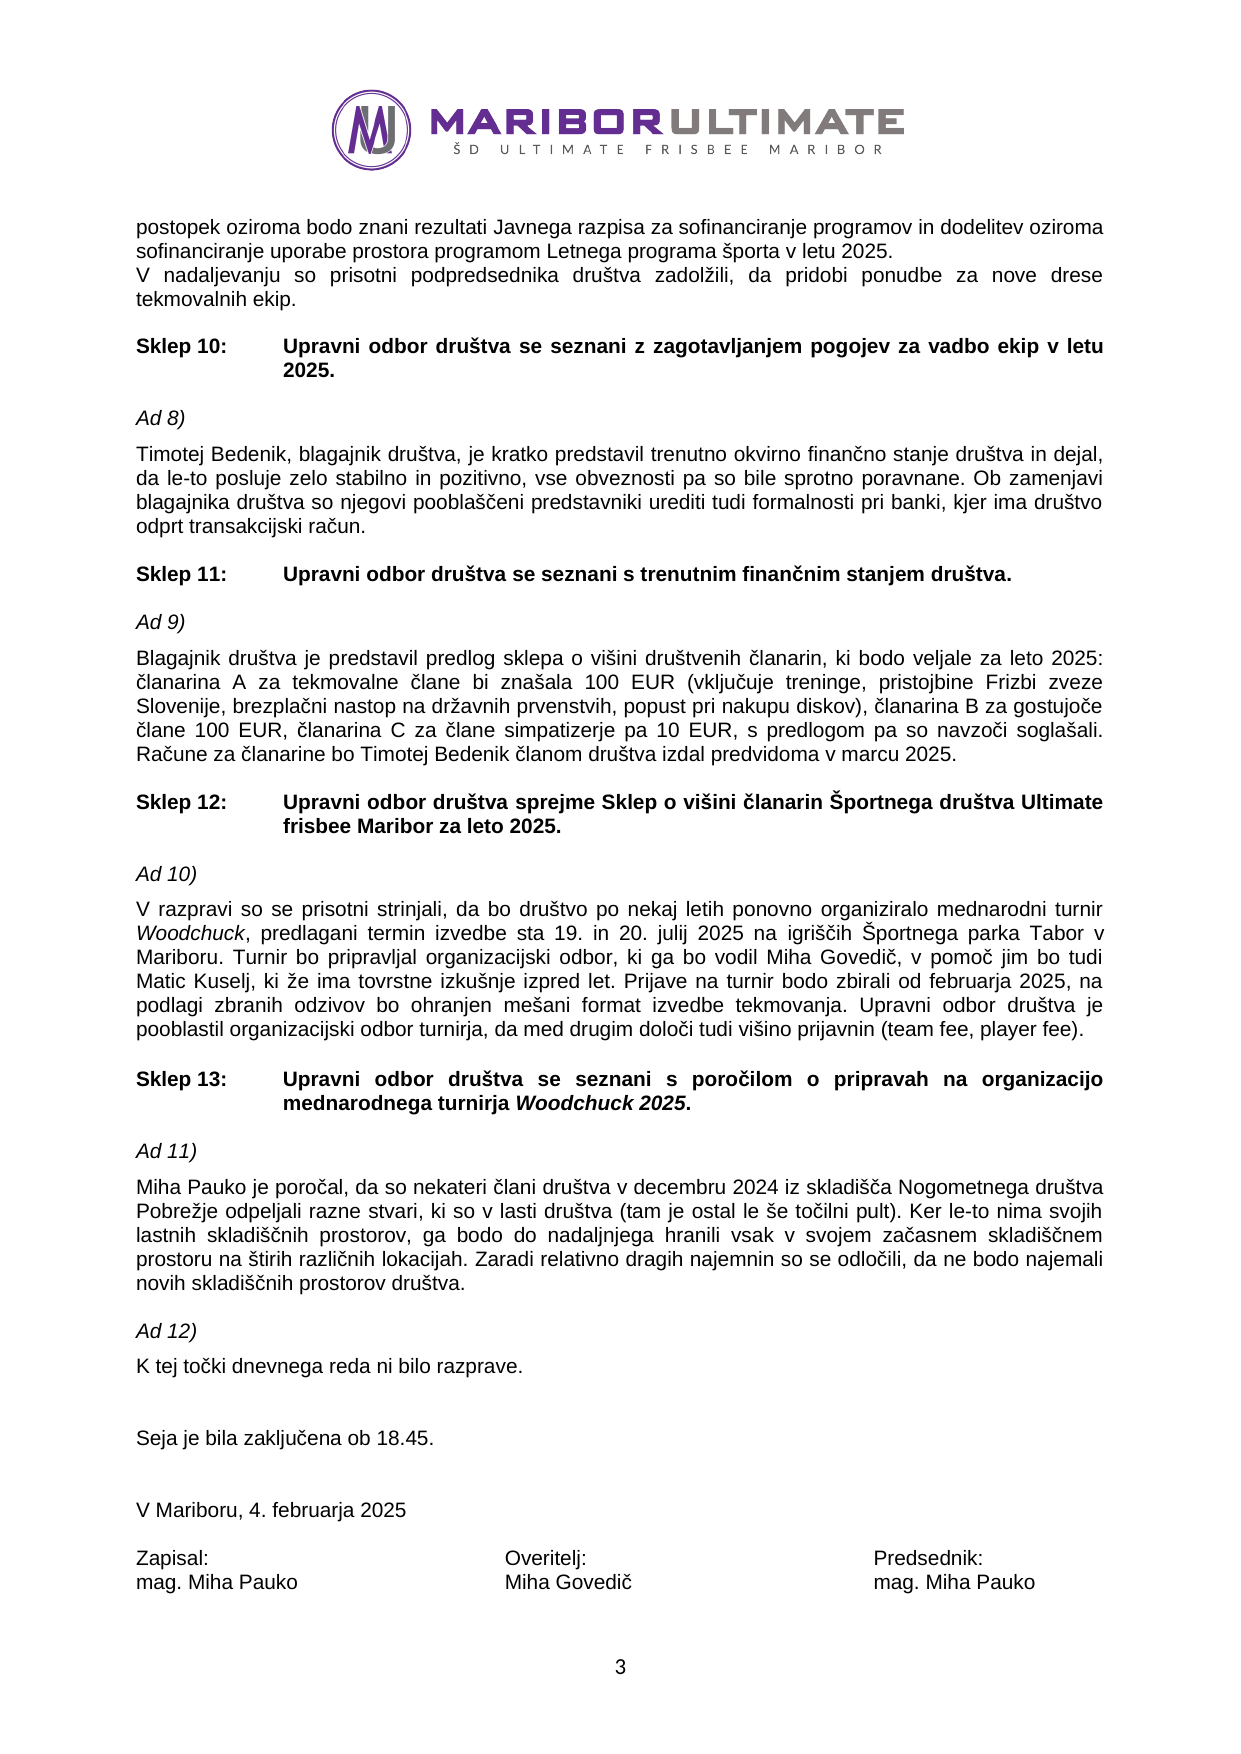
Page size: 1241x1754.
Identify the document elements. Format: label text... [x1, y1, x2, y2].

text Ad 11) [136, 1139, 1104, 1163]
text Zapisal: Overitelj: Predsednik: [136, 1546, 1104, 1570]
text V razpravi so se prisotni strinjali, da bo društvo po nekaj letih ponovno organiziralo mednarodni turnir Woodchuck, predlagani termin izvedbe sta 19. in 20. julij 2025 na igriščih Športnega parka Tabor v Mariboru. Turnir bo pripravljal organizacijski odbor, ki ga bo vodil Miha Govedič, v pomoč jim bo tudi Matic Kuselj, ki že ima tovrstne izkušnje izpred let. Prijave na turnir bodo zbirali od februarja 2025, na podlagi zbranih odzivov bo ohranjen mešani format izvedbe tekmovanja. Upravni odbor društva je pooblastil organizacijski odbor turnirja, da med drugim določi tudi višino prijavnin (team fee, player fee). [136, 897, 1104, 1041]
text Ad 12) [136, 1318, 1104, 1342]
text Sklep 12: Upravni odbor društva sprejme Sklep o višini članarin Športnega društva Ultimate frisbee Maribor za leto 2025. [136, 789, 1104, 837]
text Sklep 11: Upravni odbor društva se seznani s trenutnim finančnim stanjem društva. [136, 562, 1104, 586]
text Sklep 13: Upravni odbor društva se seznani s poročilom o pripravah na organizacijo mednarodnega turnirja Woodchuck 2025. [136, 1067, 1104, 1115]
text V Mariboru, 4. februarja 2025 [136, 1498, 1104, 1522]
text Ad 8) [136, 406, 1104, 430]
text Timotej Bedenik, blagajnik društva, je kratko predstavil trenutno okvirno finančno stanje društva in dejal, da le-to posluje zelo stabilno in pozitivno, vse obveznosti pa so bile sprotno poravnane. Ob zamenjavi blagajnika društva so njegovi pooblaščeni predstavniki urediti tudi formalnosti pri banki, kjer ima društvo odprt transakcijski račun. [136, 442, 1104, 538]
text V nadaljevanju so prisotni podpredsednika društva zadolžili, da pridobi ponudbe za nove drese tekmovalnih ekip. [136, 262, 1104, 310]
text Miha Pauko je poročal, da so nekateri člani društva v decembru 2024 iz skladišča Nogometnega društva Pobrežje odpeljali razne stvari, ki so v lasti društva (tam je ostal le še točilni pult). Ker le-to nima svojih lastnih skladiščnih prostorov, ga bodo do nadaljnjega hranili vsak v svojem začasnem skladiščnem prostoru na štirih različnih lokacijah. Zaradi relativno dragih najemnin so se odločili, da ne bodo najemali novih skladiščnih prostorov društva. [136, 1175, 1104, 1294]
text Ad 10) [136, 861, 1104, 885]
text Blagajnik društva je predstavil predlog sklepa o višini društvenih članarin, ki bodo veljale za leto 2025: članarina A za tekmovalne člane bi znašala 100 EUR (vključuje treninge, pristojbine Frizbi zveze Slovenije, brezplačni nastop na državnih prvenstvih, popust pri nakupu diskov), članarina B za gostujoče člane 100 EUR, članarina C za člane simpatizerje pa 10 EUR, s predlogom pa so navzoči soglašali. Račune za članarine bo Timotej Bedenik članom društva izdal predvidoma v marcu 2025. [136, 646, 1104, 766]
text Sklep 10: Upravni odbor društva se seznani z zagotavljanjem pogojev za vadbo ekip v letu 2025. [136, 334, 1104, 382]
picture [313, 73, 928, 187]
text K tej točki dnevnega reda ni bilo razprave. [136, 1354, 1104, 1378]
text Seja je bila zaključena ob 18.45. [136, 1426, 1104, 1450]
text Ad 9) [136, 610, 1104, 634]
text mag. Miha Pauko Miha Govedič mag. Miha Pauko [136, 1570, 1104, 1594]
